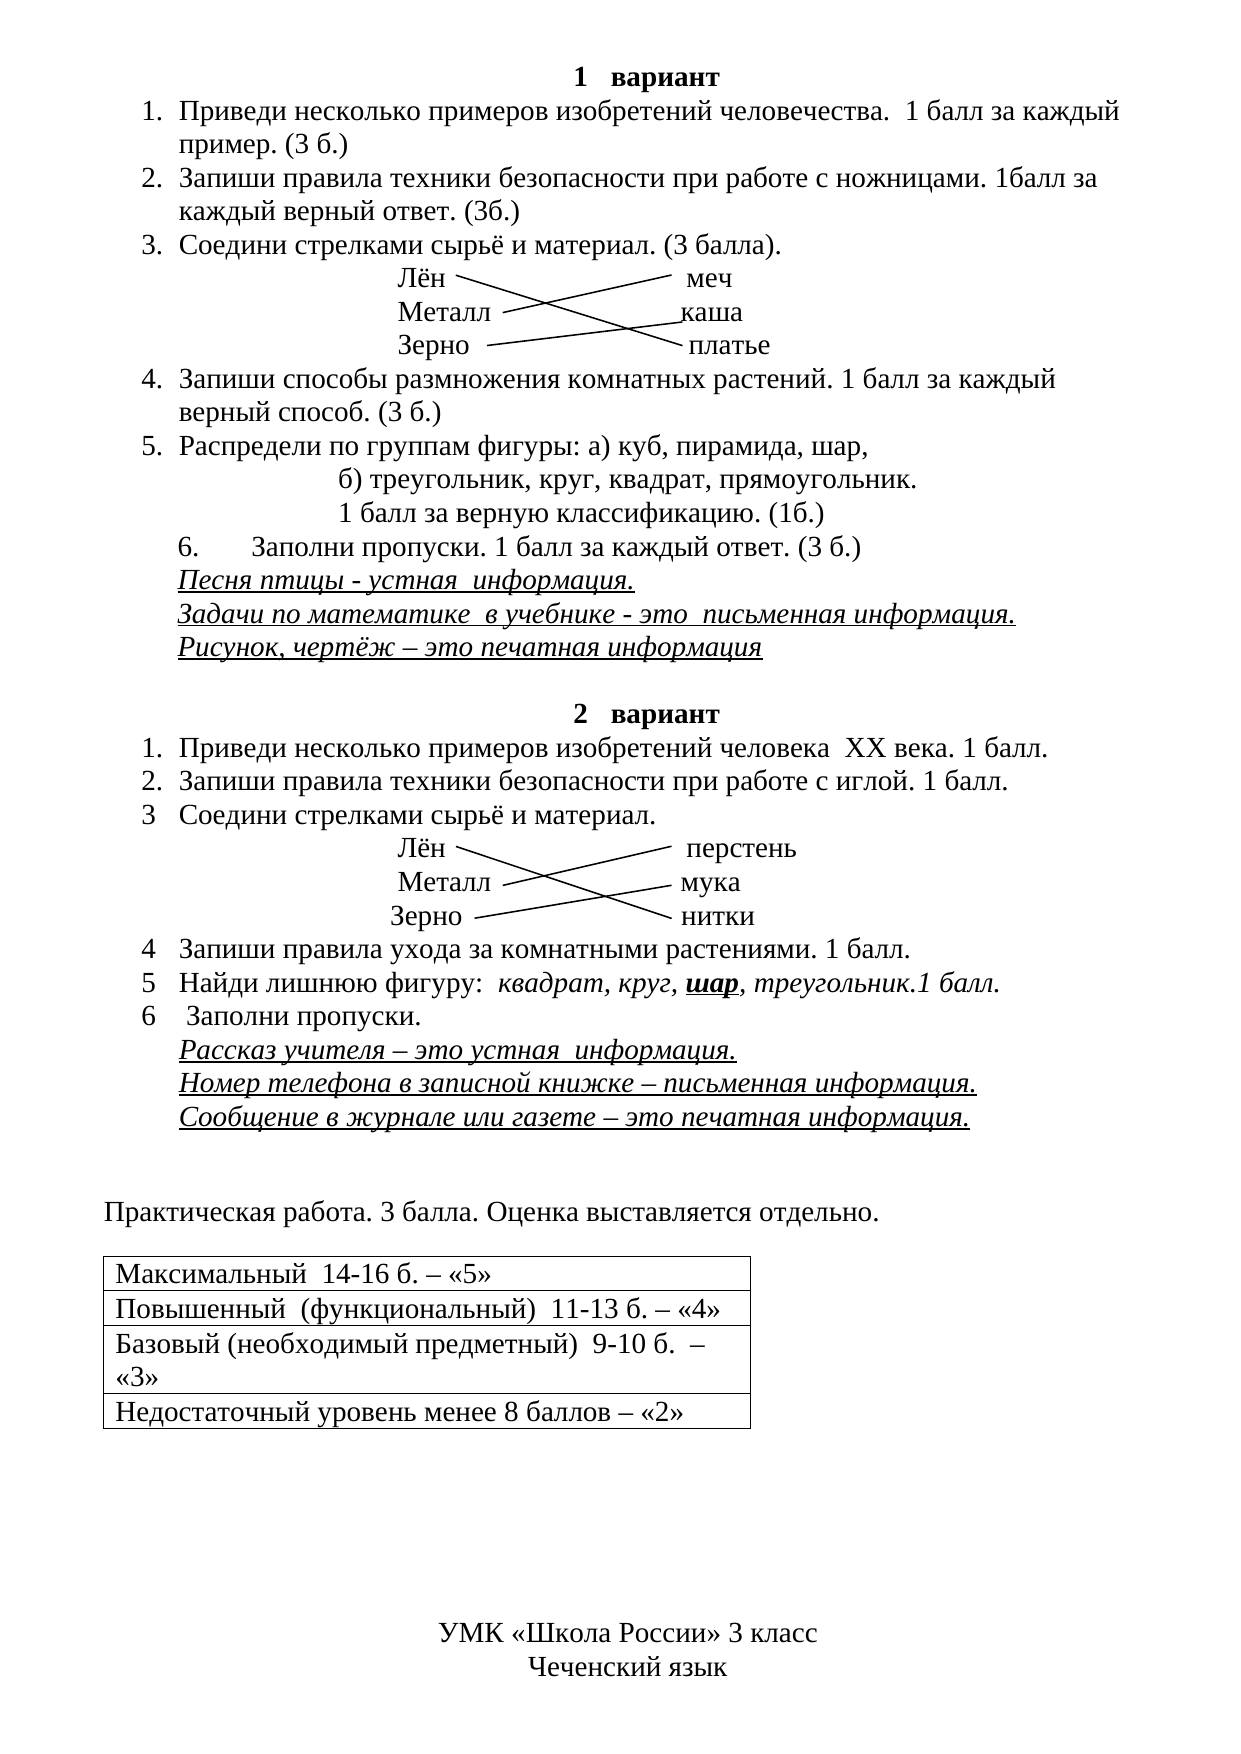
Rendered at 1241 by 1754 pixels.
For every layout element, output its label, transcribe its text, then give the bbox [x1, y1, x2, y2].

list Запиши правила техники безопасности при работе с иглой. 1 балл. [141, 763, 1152, 797]
text Лён перстень [178, 831, 1152, 864]
text Чеченский язык [103, 1649, 1152, 1682]
list Найди лишнюю фигуру: квадрат, круг, шар, треугольник.1 балл. [141, 965, 1152, 998]
text Лён меч [178, 260, 1152, 294]
list Соедини стрелками сырьё и материал. [141, 797, 1152, 831]
list Заполни пропуски. [141, 998, 1152, 1032]
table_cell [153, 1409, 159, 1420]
text Песня птицы - устная информация. [177, 562, 1152, 596]
list Соедини стрелками сырьё и материал. (3 балла). [141, 227, 1152, 260]
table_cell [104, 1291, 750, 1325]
text Номер телефона в записной книжке – письменная информация. [178, 1065, 1152, 1099]
text Металл мука [550, 864, 1152, 898]
text Зерно нитки [178, 898, 1152, 931]
list Запиши правила ухода за комнатными растениями. 1 балл. [141, 931, 1152, 965]
text Рисунок, чертёж – это печатная информация [177, 629, 1152, 663]
text 1 балл за верную классификацию. (1б.) [141, 495, 1152, 529]
list вариант [141, 696, 1152, 730]
text Металл мука [178, 864, 598, 898]
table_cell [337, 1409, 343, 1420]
text Рассказ учителя – это устная_информация. [178, 1032, 1152, 1065]
list Запиши правила техники безопасности при работе с ножницами. 1балл за каждый верный ответ. (3б.) [141, 160, 1152, 227]
text б) треугольник, круг, квадрат, прямоугольник. [141, 462, 1152, 495]
text УМК «Школа России» 3 класс [103, 1615, 1152, 1649]
list Распредели по группам фигуры: а) куб, пирамида, шар, [141, 428, 1152, 462]
list Приведи несколько примеров изобретений человека ХХ века. 1 балл. [141, 730, 1152, 763]
text Металл каша [552, 294, 1152, 327]
list Заполни пропуски. 1 балл за каждый ответ. (3 б.) [177, 529, 1152, 562]
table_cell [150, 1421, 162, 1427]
text Задачи по математике в учебнике - это письменная информация. [177, 596, 1152, 629]
list Приведи несколько примеров изобретений человечества. 1 балл за каждый пример. (3 б.) [141, 93, 1152, 160]
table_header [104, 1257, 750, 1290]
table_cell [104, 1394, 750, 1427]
text Практическая работа. 3 балла. Оценка выставляется отдельно. [103, 1194, 1152, 1227]
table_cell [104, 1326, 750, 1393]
text Металл каша [178, 294, 616, 327]
text Сообщение в журнале или газете – это печатная информация. [178, 1099, 1152, 1132]
text Зерно платье [178, 327, 1152, 361]
list вариант [141, 59, 1152, 93]
list Запиши способы размножения комнатных растений. 1 балл за каждый верный способ. (3 б.) [141, 361, 1152, 428]
